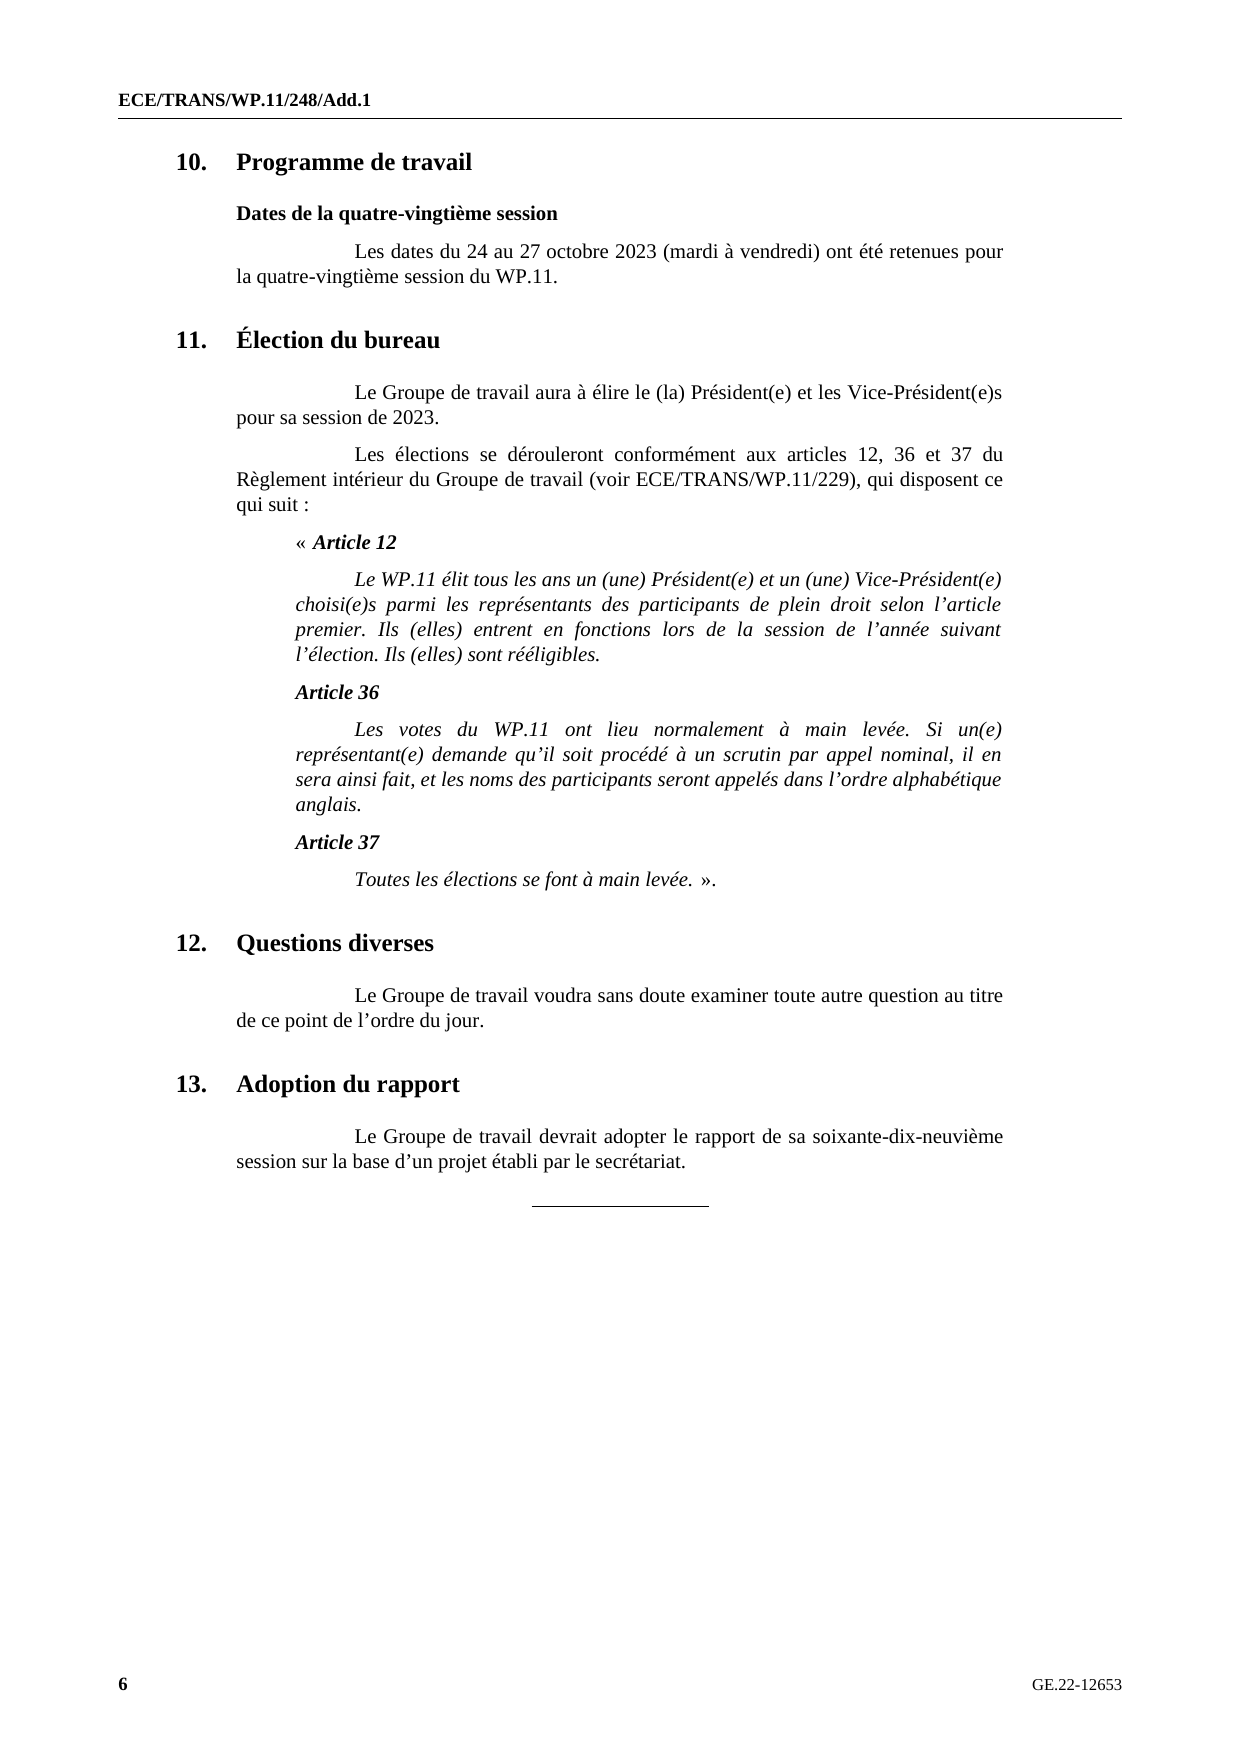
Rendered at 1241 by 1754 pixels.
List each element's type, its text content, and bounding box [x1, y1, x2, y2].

text Dates de la quatre-vingtième session [118, 201, 1004, 226]
text 13. Adoption du rapport [118, 1069, 1004, 1098]
text Les votes du WP.11 ont lieu normalement à main levée. Si un(e) représentant(e) demande qu’il soit procédé à un scrutin par appel nominal, il en sera ainsi fait, et les noms des participants seront appelés dans l’ordre alphabétique anglais. [295, 716, 1004, 816]
text Le Groupe de travail voudra sans doute examiner toute autre question au titre de ce point de l’ordre du jour. [236, 982, 1004, 1032]
text Le Groupe de travail aura à élire le (la) Président(e) et les Vice-Président(e)s pour sa session de 2023. [236, 379, 1004, 429]
text 11. Élection du bureau [118, 326, 1004, 354]
text Le WP.11 élit tous les ans un (une) Président(e) et un (une) Vice-Président(e) choisi(e)s parmi les représentants des participants de plein droit selon l’article premier. Ils (elles) entrent en fonctions lors de la session de l’année suivant l’élection. Ils (elles) sont rééligibles. [295, 566, 1004, 666]
text 10. Programme de travail [118, 148, 1004, 176]
text Article 36 [236, 679, 1004, 704]
text Les élections se dérouleront conformément aux articles 12, 36 et 37 du Règlement intérieur du Groupe de travail (voir ECE/TRANS/WP.11/229), qui disposent ce qui suit : [236, 441, 1004, 516]
text Article 37 [236, 829, 1004, 854]
text Le Groupe de travail devrait adopter le rapport de sa soixante-dix-neuvième session sur la base d’un projet établi par le secrétariat. [236, 1123, 1004, 1173]
text « Article 12 [236, 529, 1004, 554]
text 12. Questions diverses [118, 929, 1004, 957]
text Les dates du 24 au 27 octobre 2023 (mardi à vendredi) ont été retenues pour la quatre-vingtième session du WP.11. [236, 238, 1004, 288]
text Toutes les élections se font à main levée. ». [295, 866, 1004, 891]
